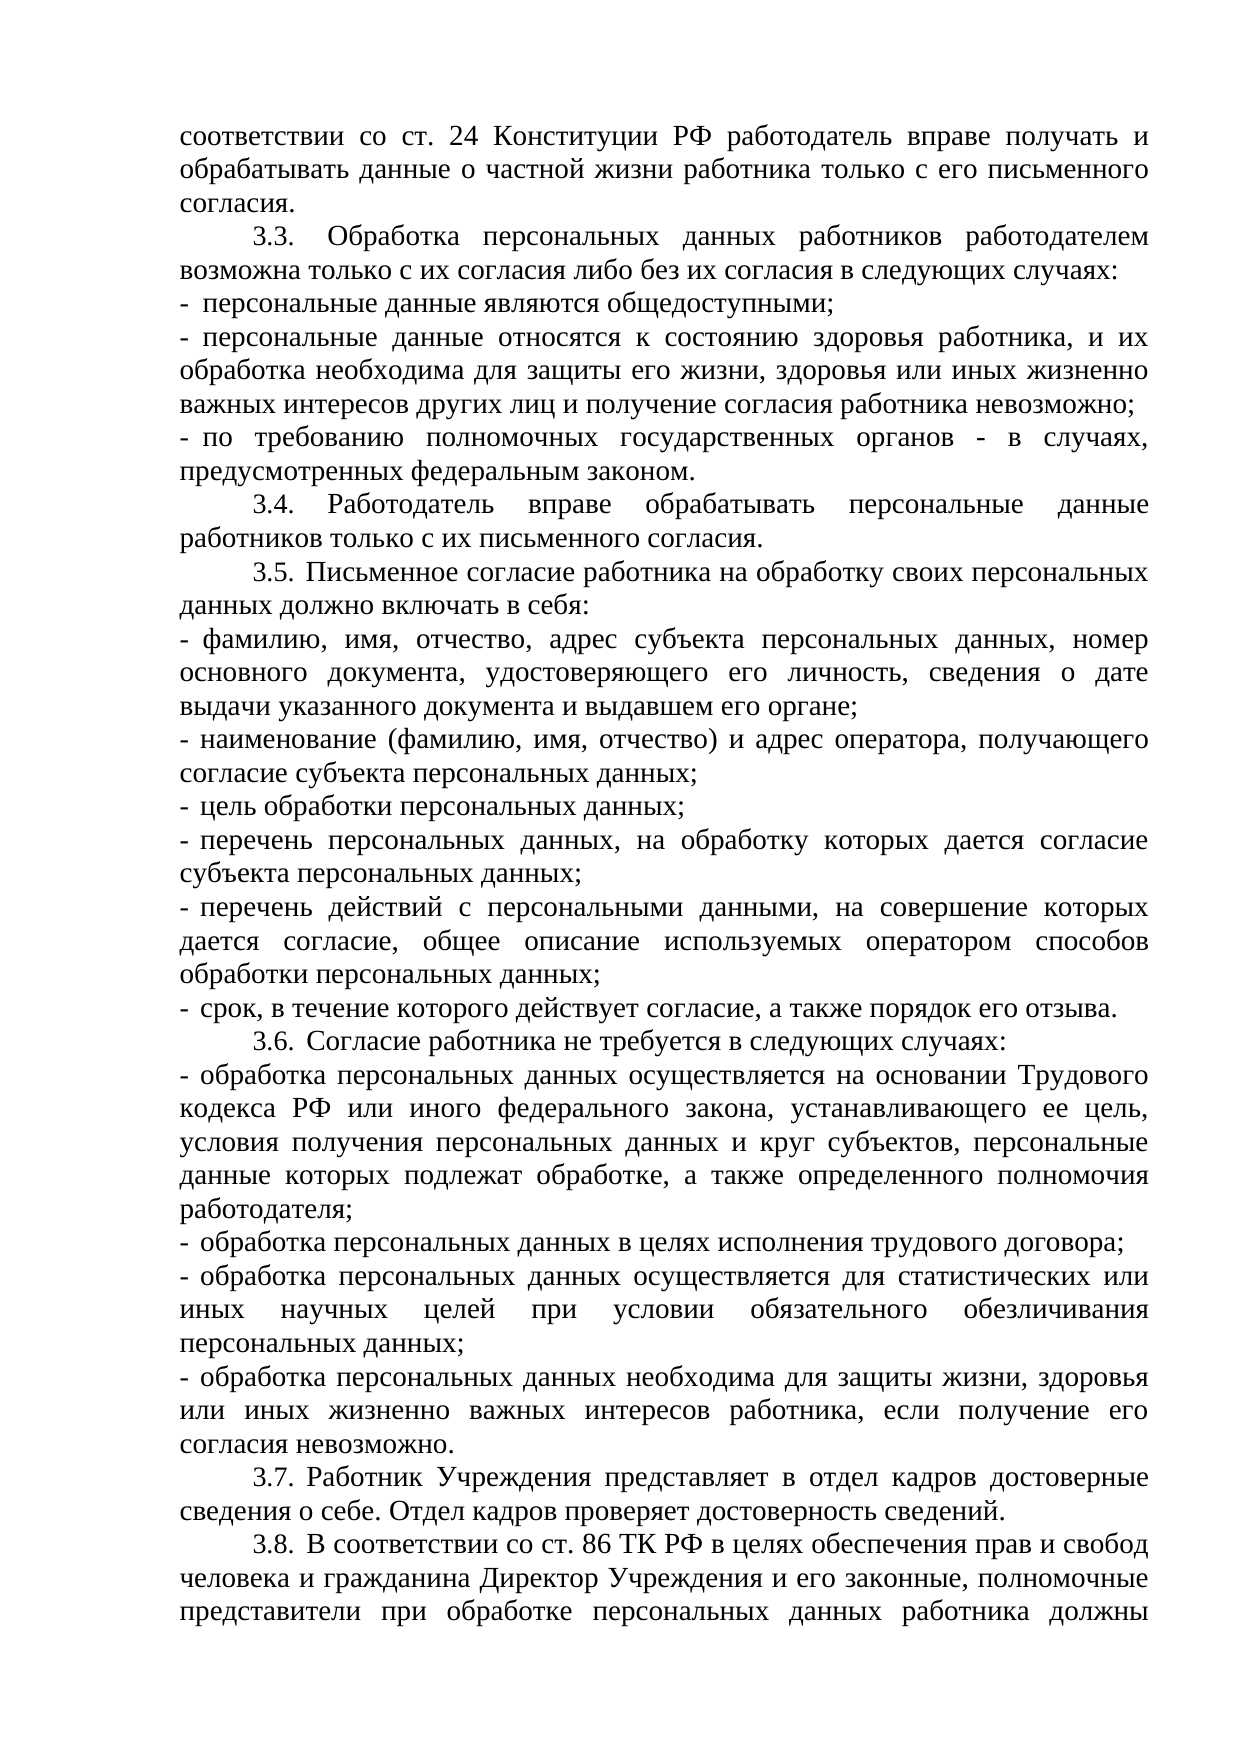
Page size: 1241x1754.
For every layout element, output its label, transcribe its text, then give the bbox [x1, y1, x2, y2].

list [179, 118, 1149, 219]
list по требованию полномочных государственных органов - в случаях, предусмотренных федеральным законом. [179, 420, 1149, 487]
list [179, 1527, 1149, 1627]
list срок, в течение которого действует согласие, а также порядок его отзыва. [179, 990, 1152, 1024]
list Письменное согласие работника на обработку своих персональных данных должно включать в себя: [179, 554, 1149, 621]
list фамилию, имя, отчество, адрес субъекта персональных данных, номер основного документа, удостоверяющего его личность, сведения о дате выдачи указанного документа и выдавшем его органе; [179, 621, 1149, 722]
list обработка персональных данных осуществляется на основании Трудового кодекса РФ или иного федерального закона, устанавливающего ее цель, условия получения персональных данных и круг субъектов, персональные данные которых подлежат обработке, а также определенного полномочия работодателя; [179, 1057, 1149, 1225]
list цель обработки персональных данных; [179, 789, 1152, 822]
list персональные данные являются общедоступными; [179, 286, 1152, 319]
list Работник Учреждения представляет в отдел кадров достоверные сведения о себе. Отдел кадров проверяет достоверность сведений. [179, 1460, 1149, 1527]
list обработка персональных данных осуществляется для статистических или иных научных целей при условии обязательного обезличивания персональных данных; [179, 1258, 1149, 1359]
list персональные данные относятся к состоянию здоровья работника, и их обработка необходима для защиты его жизни, здоровья или иных жизненно важных интересов других лиц и получение согласия работника невозможно; [179, 319, 1149, 420]
list обработка персональных данных необходима для защиты жизни, здоровья или иных жизненно важных интересов работника, если получение его согласия невозможно. [179, 1359, 1149, 1460]
list перечень действий с персональными данными, на совершение которых дается согласие, общее описание используемых оператором способов обработки персональных данных; [179, 889, 1149, 990]
list обработка персональных данных в целях исполнения трудового договора; [179, 1225, 1152, 1258]
list наименование (фамилию, имя, отчество) и адрес оператора, получающего согласие субъекта персональных данных; [179, 722, 1149, 789]
list Обработка персональных данных работников работодателем возможна только с их согласия либо без их согласия в следующих случаях: [179, 219, 1149, 286]
list Согласие работника не требуется в следующих случаях: [179, 1024, 1152, 1057]
list Работодатель вправе обрабатывать персональные данные работников только с их письменного согласия. [179, 487, 1149, 554]
list перечень персональных данных, на обработку которых дается согласие субъекта персональных данных; [179, 822, 1149, 889]
